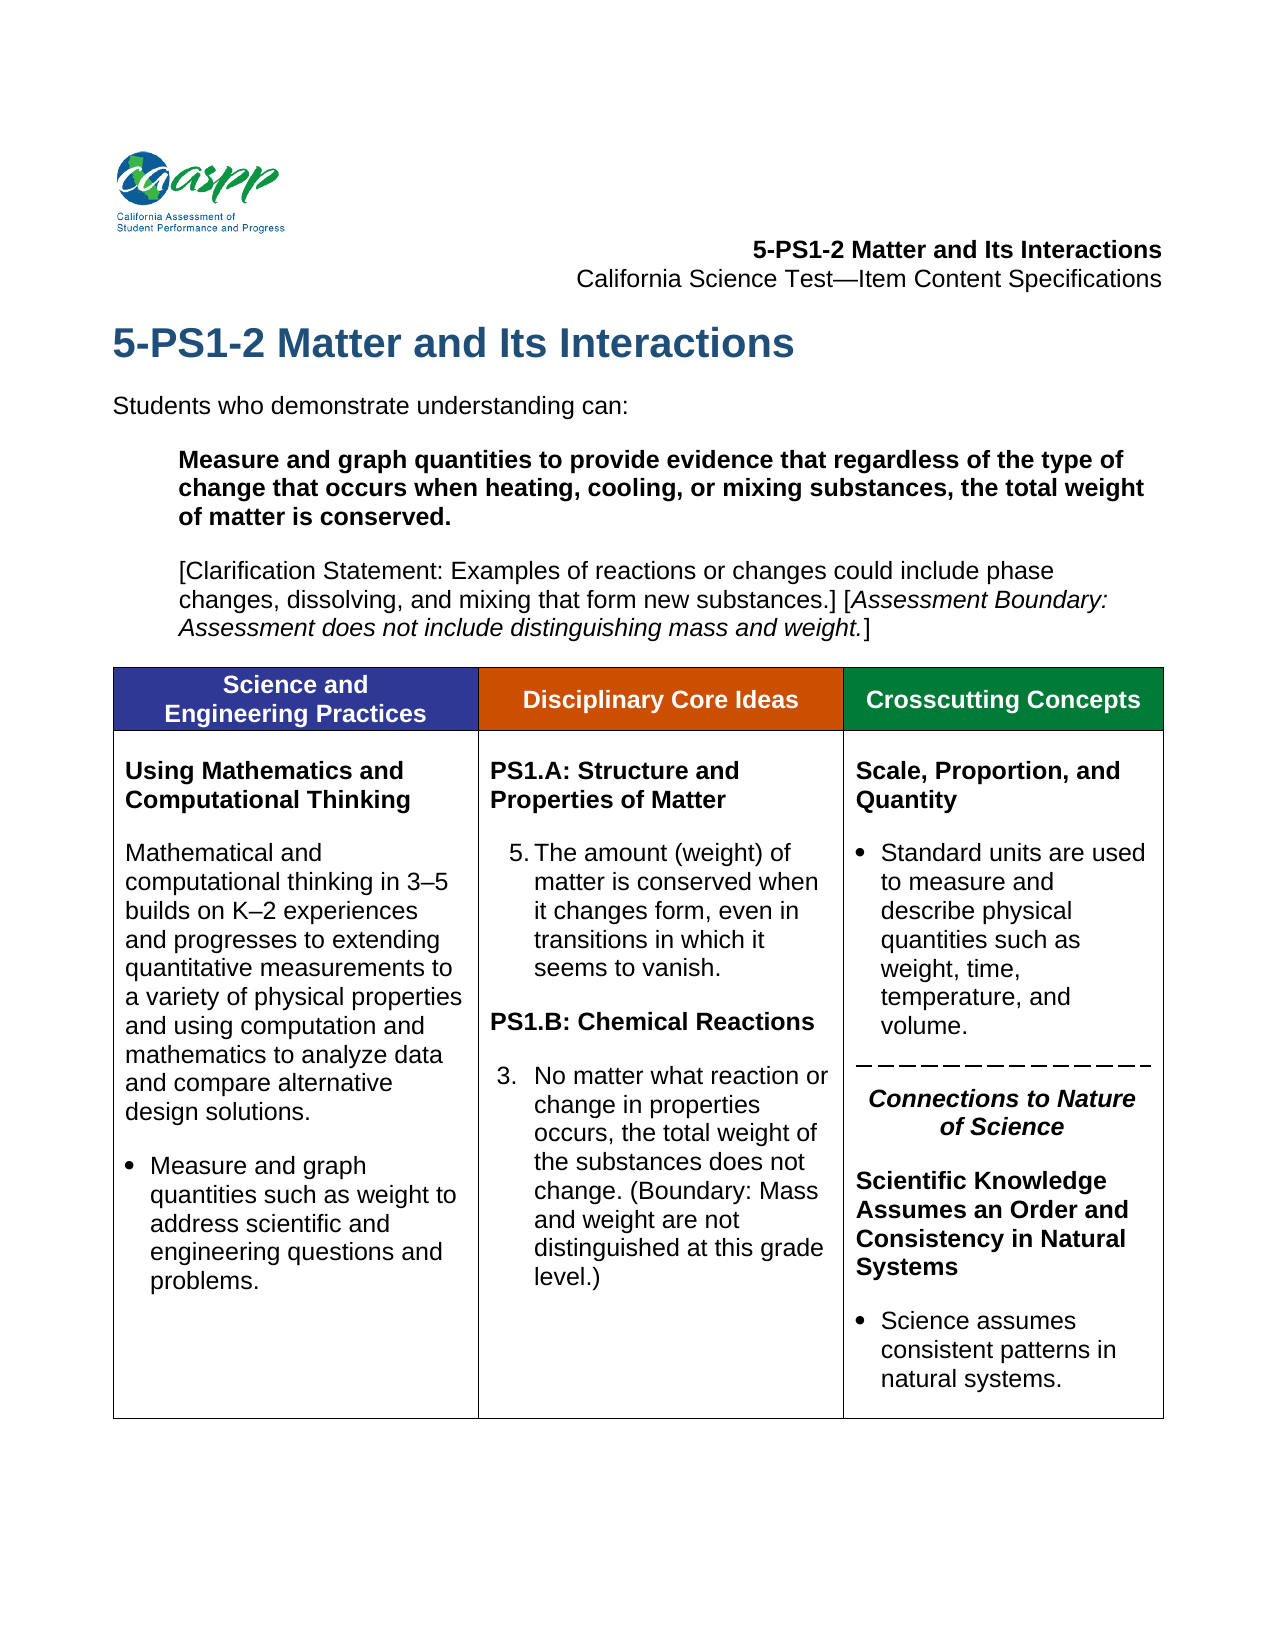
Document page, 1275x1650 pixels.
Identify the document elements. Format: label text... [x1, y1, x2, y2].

table_header Crosscutting Concepts [844, 668, 1163, 730]
text California Science Test—Item Content Specifications [112, 264, 1162, 293]
table_cell Using Mathematics and Computational Thinking Mathematical and computational thinking in 3–5 builds on K–2 experiences and progresses to extending quantitative measurements to a variety of physical properties and using computation and mathematics to analyze data and compare alternative design solutions. Measure and graph quantities such as weight to address scientific and engineering questions and problems. [114, 731, 478, 1417]
text [Clarification Statement: Examples of reactions or changes could include phase changes, dissolving, and mixing that form new substances.] [Assessment Boundary: Assessment does not include distinguishing mass and weight.] [178, 556, 1162, 642]
subtitle 5-PS1-2 Matter and Its Interactions [112, 318, 1162, 366]
table_cell PS1.A: Structure and Properties of Matter The amount (weight) of matter is conserved when it changes form, even in transitions in which it seems to vanish. PS1.B: Chemical Reactions No matter what reaction or change in properties occurs, the total weight of the substances does not change. (Boundary: Mass and weight are not distinguished at this grade level.) [479, 731, 843, 1417]
table_header Disciplinary Core Ideas [479, 668, 843, 730]
picture [112, 150, 287, 236]
table_header Science and Engineering Practices [114, 668, 478, 730]
table_cell Scale, Proportion, and Quantity Standard units are used to measure and describe physical quantities such as weight, time, temperature, and volume. Connections to Nature of Science Scientific Knowledge Assumes an Order and Consistency in Natural Systems Science assumes consistent patterns in natural systems. [844, 731, 1163, 1417]
text 5-PS1-2 Matter and Its Interactions [112, 236, 1162, 264]
text Students who demonstrate understanding can: [112, 391, 1162, 420]
text Measure and graph quantities to provide evidence that regardless of the type of change that occurs when heating, cooling, or mixing substances, the total weight of matter is conserved. [178, 445, 1162, 531]
